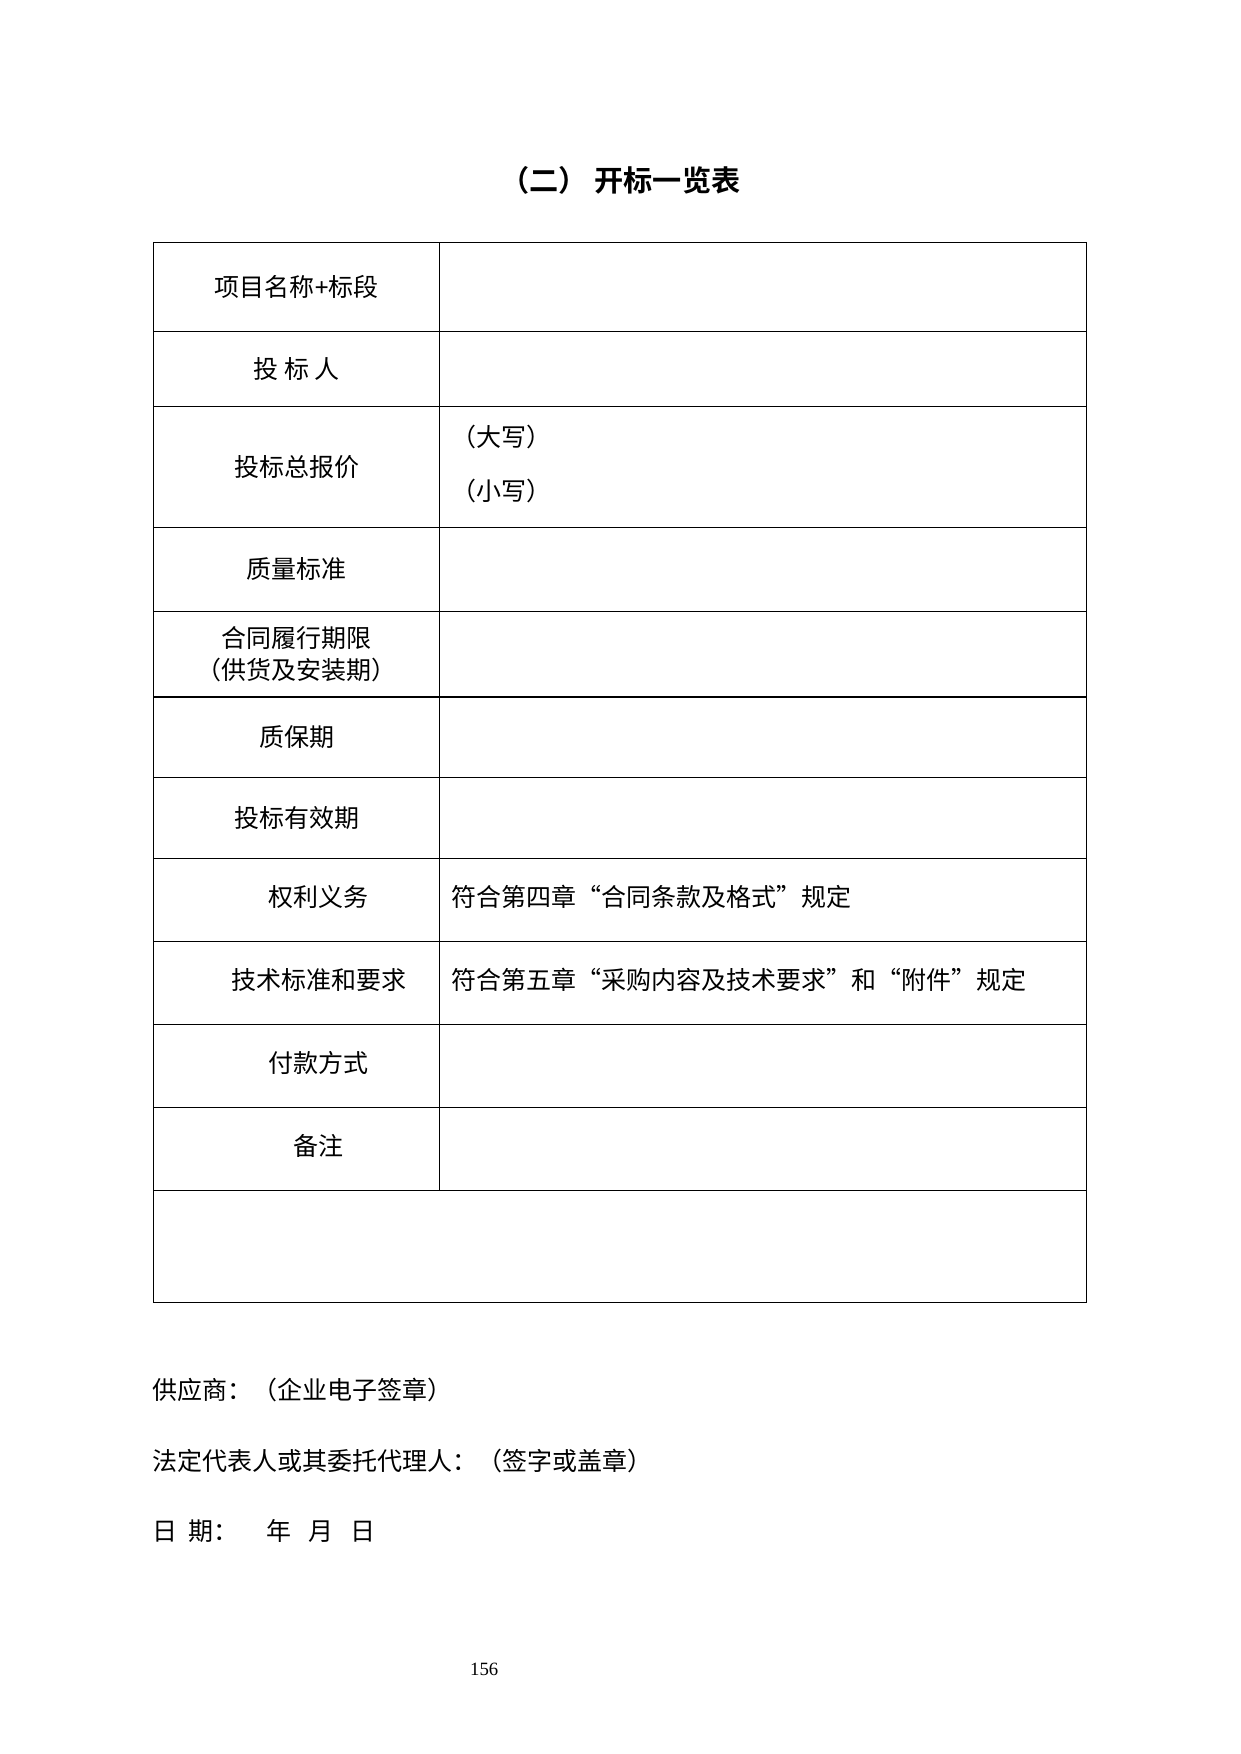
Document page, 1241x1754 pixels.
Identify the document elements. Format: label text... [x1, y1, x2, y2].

text 日 期： 年 月 日 [152, 1511, 1088, 1548]
table_cell [440, 778, 1086, 858]
table_cell [440, 1108, 1086, 1190]
text 法定代表人或其委托代理人：（签字或盖章） [152, 1441, 1088, 1477]
table_cell 付款方式 [154, 1025, 439, 1107]
table_header 项目名称+标段 [154, 243, 439, 331]
table_cell 投标有效期 [154, 778, 439, 858]
table_cell [440, 1025, 1086, 1107]
table_cell （大写） （小写） [440, 407, 1086, 527]
table_cell 质量标准 [154, 528, 439, 611]
table_cell [440, 612, 1086, 696]
table_cell [154, 1191, 1086, 1302]
table_cell 权利义务 [154, 859, 439, 941]
table_cell 投标总报价 [154, 407, 439, 527]
table_header [440, 243, 1086, 331]
table_cell 合同履行期限 （供货及安装期） [154, 612, 439, 696]
table_cell 符合第五章“采购内容及技术要求”和“附件”规定 [440, 942, 1086, 1024]
text 供应商：（企业电子签章） [152, 1371, 1088, 1407]
table_cell 质保期 [154, 698, 439, 777]
table_cell [440, 332, 1086, 406]
table_cell 备注 [154, 1108, 439, 1190]
text （二） 开标一览表 [152, 150, 1088, 202]
table_cell 符合第四章“合同条款及格式”规定 [440, 859, 1086, 941]
table_cell [440, 698, 1086, 777]
table_cell 技术标准和要求 [154, 942, 439, 1024]
table_cell 投 标 人 [154, 332, 439, 406]
table_cell [440, 528, 1086, 611]
